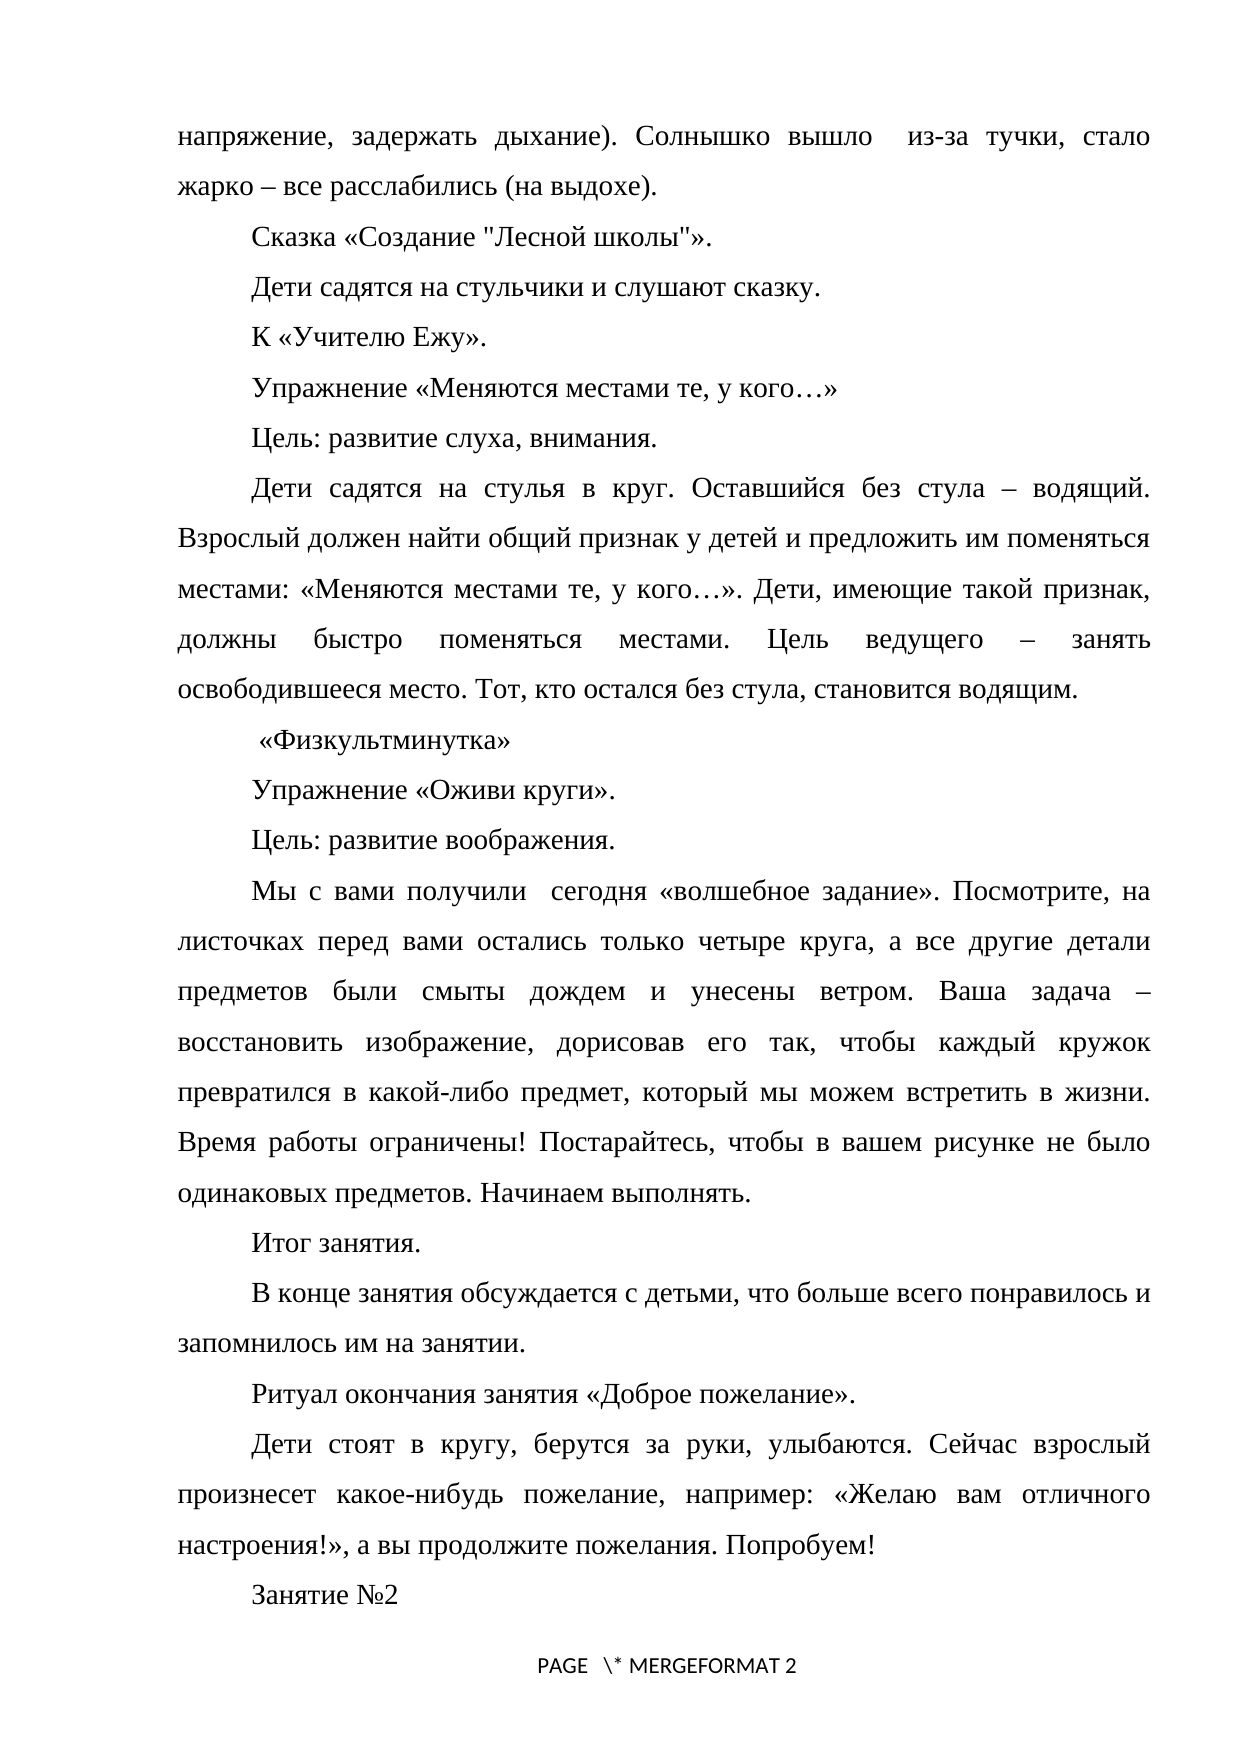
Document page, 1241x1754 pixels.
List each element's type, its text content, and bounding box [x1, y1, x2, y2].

text Занятие №2 [177, 1577, 1152, 1611]
text Сказка «Создание "Лесной школы"». [177, 219, 1152, 252]
text Дети садятся на стулья в круг. Оставшийся без стула – водящий. Взрослый должен найти общий признак у детей и предложить им поменяться местами: «Меняются местами те, у кого…». Дети, имеющие такой признак, должны быстро поменяться местами. Цель ведущего – занять освободившееся место. Тот, кто остался без стула, становится водящим. [177, 470, 1152, 705]
text Ритуал окончания занятия «Доброе пожелание». [177, 1376, 1152, 1409]
text К «Учителю Ежу». [177, 319, 1152, 353]
text Мы с вами получили сегодня «волшебное задание». Посмотрите, на листочках перед вами остались только четыре круга, а все другие детали предметов были смыты дождем и унесены ветром. Ваша задача – восстановить изображение, дорисовав его так, чтобы каждый кружок превратился в какой-либо предмет, который мы можем встретить в жизни. Время работы ограничены! Постарайтесь, чтобы в вашем рисунке не было одинаковых предметов. Начинаем выполнять. [177, 873, 1152, 1208]
text Дети стоят в кругу, берутся за руки, улыбаются. Сейчас взрослый произнесет какое-нибудь пожелание, например: «Желаю вам отличного настроения!», а вы продолжите пожелания. Попробуем! [177, 1426, 1152, 1560]
text Итог занятия. [177, 1225, 1152, 1258]
text Упражнение «Меняются местами те, у кого…» [177, 370, 1152, 403]
text Цель: развитие воображения. [177, 822, 1152, 856]
text В конце занятия обсуждается с детьми, что больше всего понравилось и запомнилось им на занятии. [177, 1275, 1152, 1359]
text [177, 118, 1152, 202]
text Цель: развитие слуха, внимания. [177, 420, 1152, 453]
text Упражнение «Оживи круги». [177, 772, 1152, 806]
text Дети садятся на стульчики и слушают сказку. [177, 269, 1152, 303]
text «Физкультминутка» [177, 722, 1152, 755]
